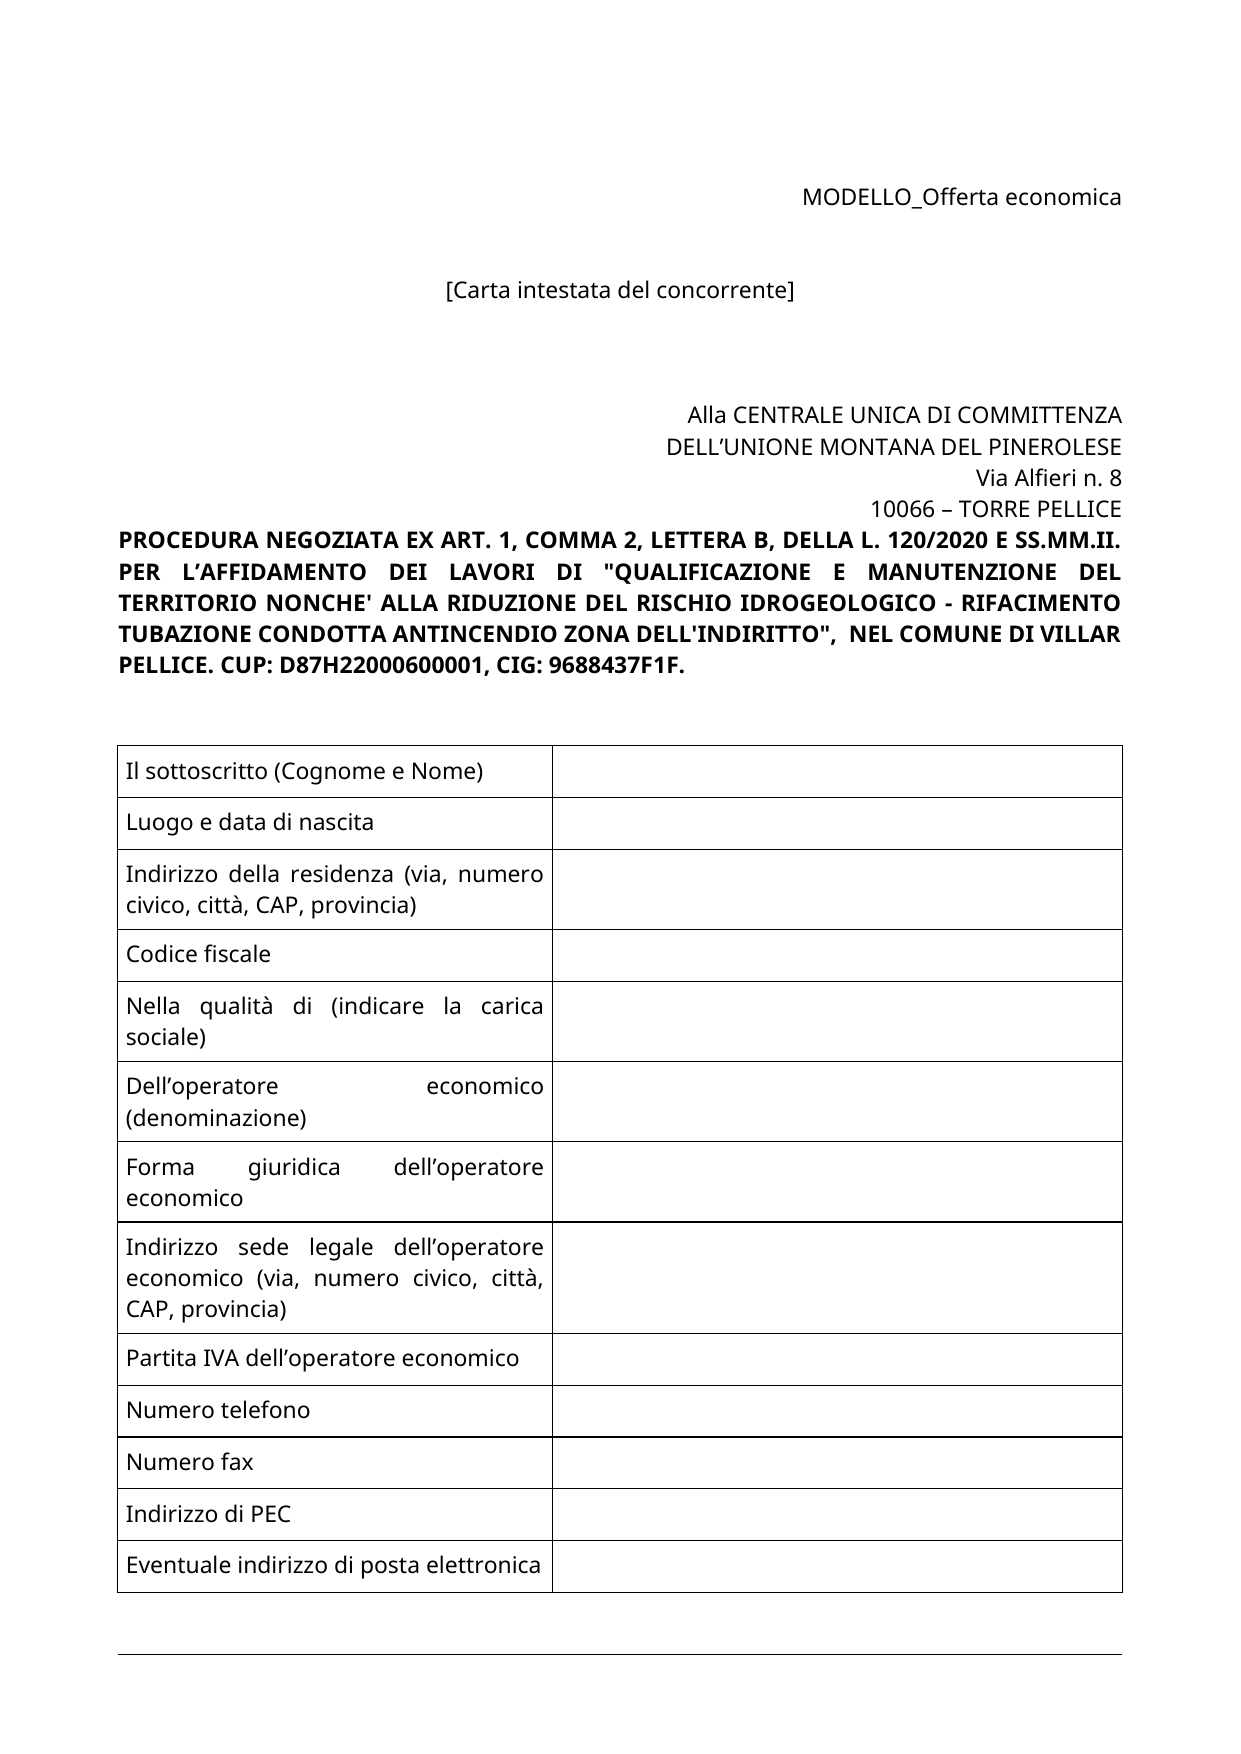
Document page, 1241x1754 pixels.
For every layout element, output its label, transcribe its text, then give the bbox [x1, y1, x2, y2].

table_cell Luogo e data di nascita [118, 798, 552, 849]
table_cell [553, 798, 1122, 849]
text PROCEDURA NEGOZIATA EX ART. 1, COMMA 2, LETTERA B, DELLA L. 120/2020 E SS.MM.II. PER L’AFFIDAMENTO DEI LAVORI DI "QUALIFICAZIONE E MANUTENZIONE DEL TERRITORIO NONCHE' ALLA RIDUZIONE DEL RISCHIO IDROGEOLOGICO - RIFACIMENTO TUBAZIONE CONDOTTA ANTINCENDIO ZONA DELL'INDIRITTO", NEL COMUNE DI VILLAR PELLICE. CUP: D87H22000600001, CIG: 9688437F1F. [53, 524, 1187, 745]
table_cell [553, 850, 1122, 929]
text Alla CENTRALE UNICA DI COMMITTENZA [118, 399, 1122, 431]
text 10066 – TORRE PELLICE [118, 493, 1122, 524]
text DELL’UNIONE MONTANA DEL PINEROLESE [118, 431, 1122, 462]
text Via Alfieri n. 8 [118, 462, 1122, 493]
table_cell [553, 982, 1122, 1061]
table_cell Dell’operatore economico (denominazione) [118, 1062, 552, 1141]
table_cell Codice fiscale [118, 930, 552, 981]
table_cell [553, 1223, 1122, 1333]
table_cell [553, 1334, 1122, 1384]
table_header [553, 746, 1122, 797]
table_cell Indirizzo della residenza (via, numero civico, città, CAP, provincia) [118, 850, 552, 929]
table_cell Forma giuridica dell’operatore economico [118, 1142, 552, 1221]
table_cell [553, 930, 1122, 981]
text [Carta intestata del concorrente] [118, 274, 1122, 306]
table_cell [553, 1489, 1122, 1540]
table_cell Eventuale indirizzo di posta elettronica [118, 1541, 552, 1592]
table_cell [553, 1541, 1122, 1592]
text MODELLO_Offerta economica [118, 181, 1122, 212]
table_cell [553, 1386, 1122, 1436]
table_cell Nella qualità di (indicare la carica sociale) [118, 982, 552, 1061]
table_cell Numero telefono [118, 1386, 552, 1436]
table_cell Indirizzo di PEC [118, 1489, 552, 1540]
table_cell Numero fax [118, 1438, 552, 1488]
table_cell [553, 1438, 1122, 1488]
table_cell Indirizzo sede legale dell’operatore economico (via, numero civico, città, CAP, provincia) [118, 1223, 552, 1333]
table_cell Partita IVA dell’operatore economico [118, 1334, 552, 1384]
table_header Il sottoscritto (Cognome e Nome) [118, 746, 552, 797]
table_cell [553, 1142, 1122, 1221]
table_cell [553, 1062, 1122, 1141]
